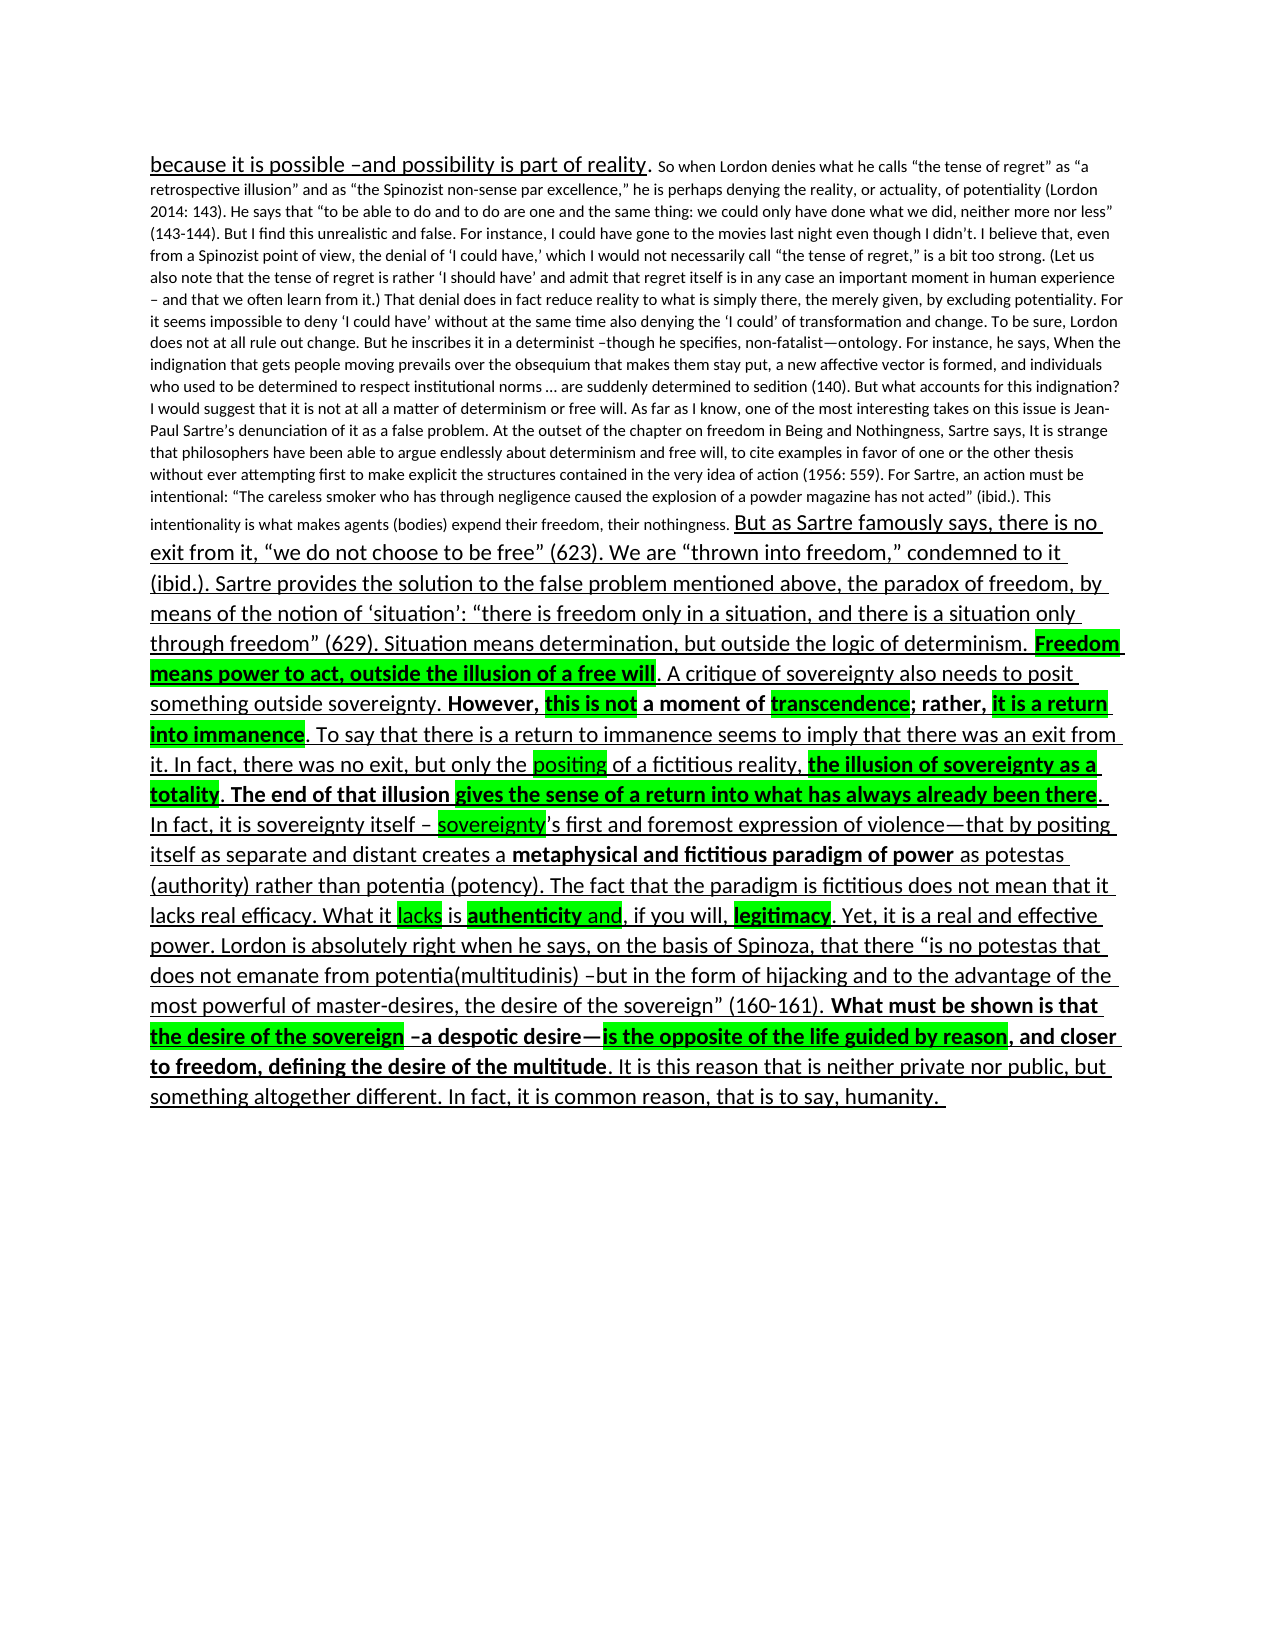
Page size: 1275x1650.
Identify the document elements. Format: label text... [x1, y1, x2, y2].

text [150, 150, 1125, 653]
